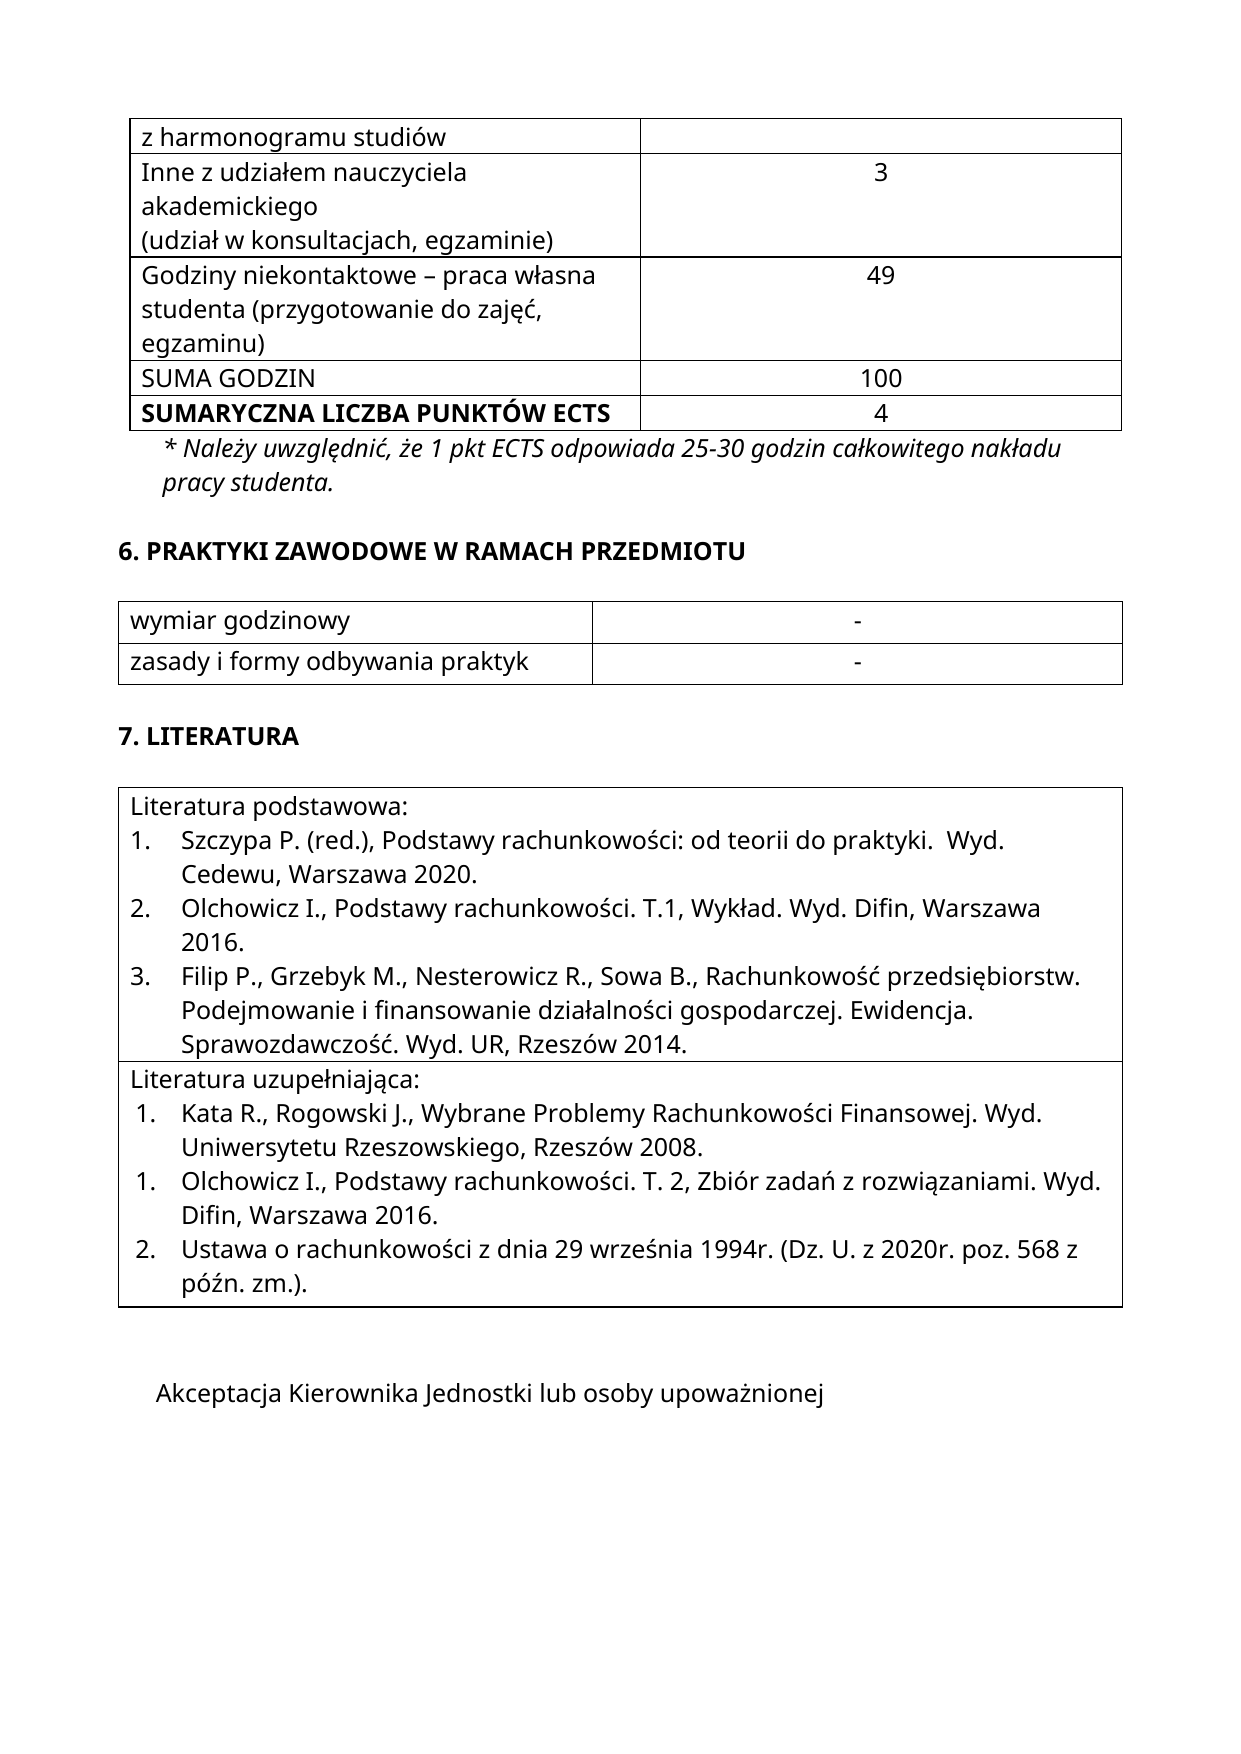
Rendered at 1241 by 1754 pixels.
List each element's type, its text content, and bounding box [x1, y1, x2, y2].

table_cell 100 [641, 361, 1121, 395]
text * Należy uwzględnić, że 1 pkt ECTS odpowiada 25-30 godzin całkowitego nakładu pracy studenta. [162, 431, 1122, 499]
text 6. PRAKTYKI ZAWODOWE W RAMACH PRZEDMIOTU [118, 533, 1122, 567]
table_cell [131, 119, 640, 153]
table_cell 49 [641, 258, 1121, 360]
table_cell SUMA GODZIN [131, 361, 640, 395]
text 7. LITERATURA [118, 719, 1122, 753]
table_cell Godziny niekontaktowe – praca własna studenta (przygotowanie do zajęć, egzaminu) [131, 258, 640, 360]
table_cell zasady i formy odbywania praktyk [119, 644, 592, 684]
table_cell SUMARYCZNA LICZBA PUNKTÓW ECTS [131, 396, 640, 430]
table_cell 4 [641, 396, 1121, 430]
table_header - [593, 602, 1122, 643]
table_cell Inne z udziałem nauczyciela akademickiego (udział w konsultacjach, egzaminie) [131, 154, 640, 256]
text Akceptacja Kierownika Jednostki lub osoby upoważnionej [156, 1376, 1122, 1410]
table_header Literatura podstawowa: 1. Szczypa P. (red.), Podstawy rachunkowości: od teorii do praktyki. Wyd. Cedewu, Warszawa 2020. 2. Olchowicz I., Podstawy rachunkowości. T.1, Wykład. Wyd. Difin, Warszawa 2016. 3. Filip P., Grzebyk M., Nesterowicz R., Sowa B., Rachunkowość przedsiębiorstw. Podejmowanie i finansowanie działalności gospodarczej. Ewidencja. Sprawozdawczość. Wyd. UR, Rzeszów 2014. [119, 788, 1122, 1061]
table_cell 3 [641, 154, 1121, 256]
table_cell Literatura uzupełniająca: Kata R., Rogowski J., Wybrane Problemy Rachunkowości Finansowej. Wyd. Uniwersytetu Rzeszowskiego, Rzeszów 2008. Olchowicz I., Podstawy rachunkowości. T. 2, Zbiór zadań z rozwiązaniami. Wyd. Difin, Warszawa 2016. Ustawa o rachunkowości z dnia 29 września 1994r. (Dz. U. z 2020r. poz. 568 z późn. zm.). [119, 1062, 1122, 1306]
table_cell 48 [641, 119, 1121, 153]
table_cell - [593, 644, 1122, 684]
table_header wymiar godzinowy [119, 602, 592, 643]
